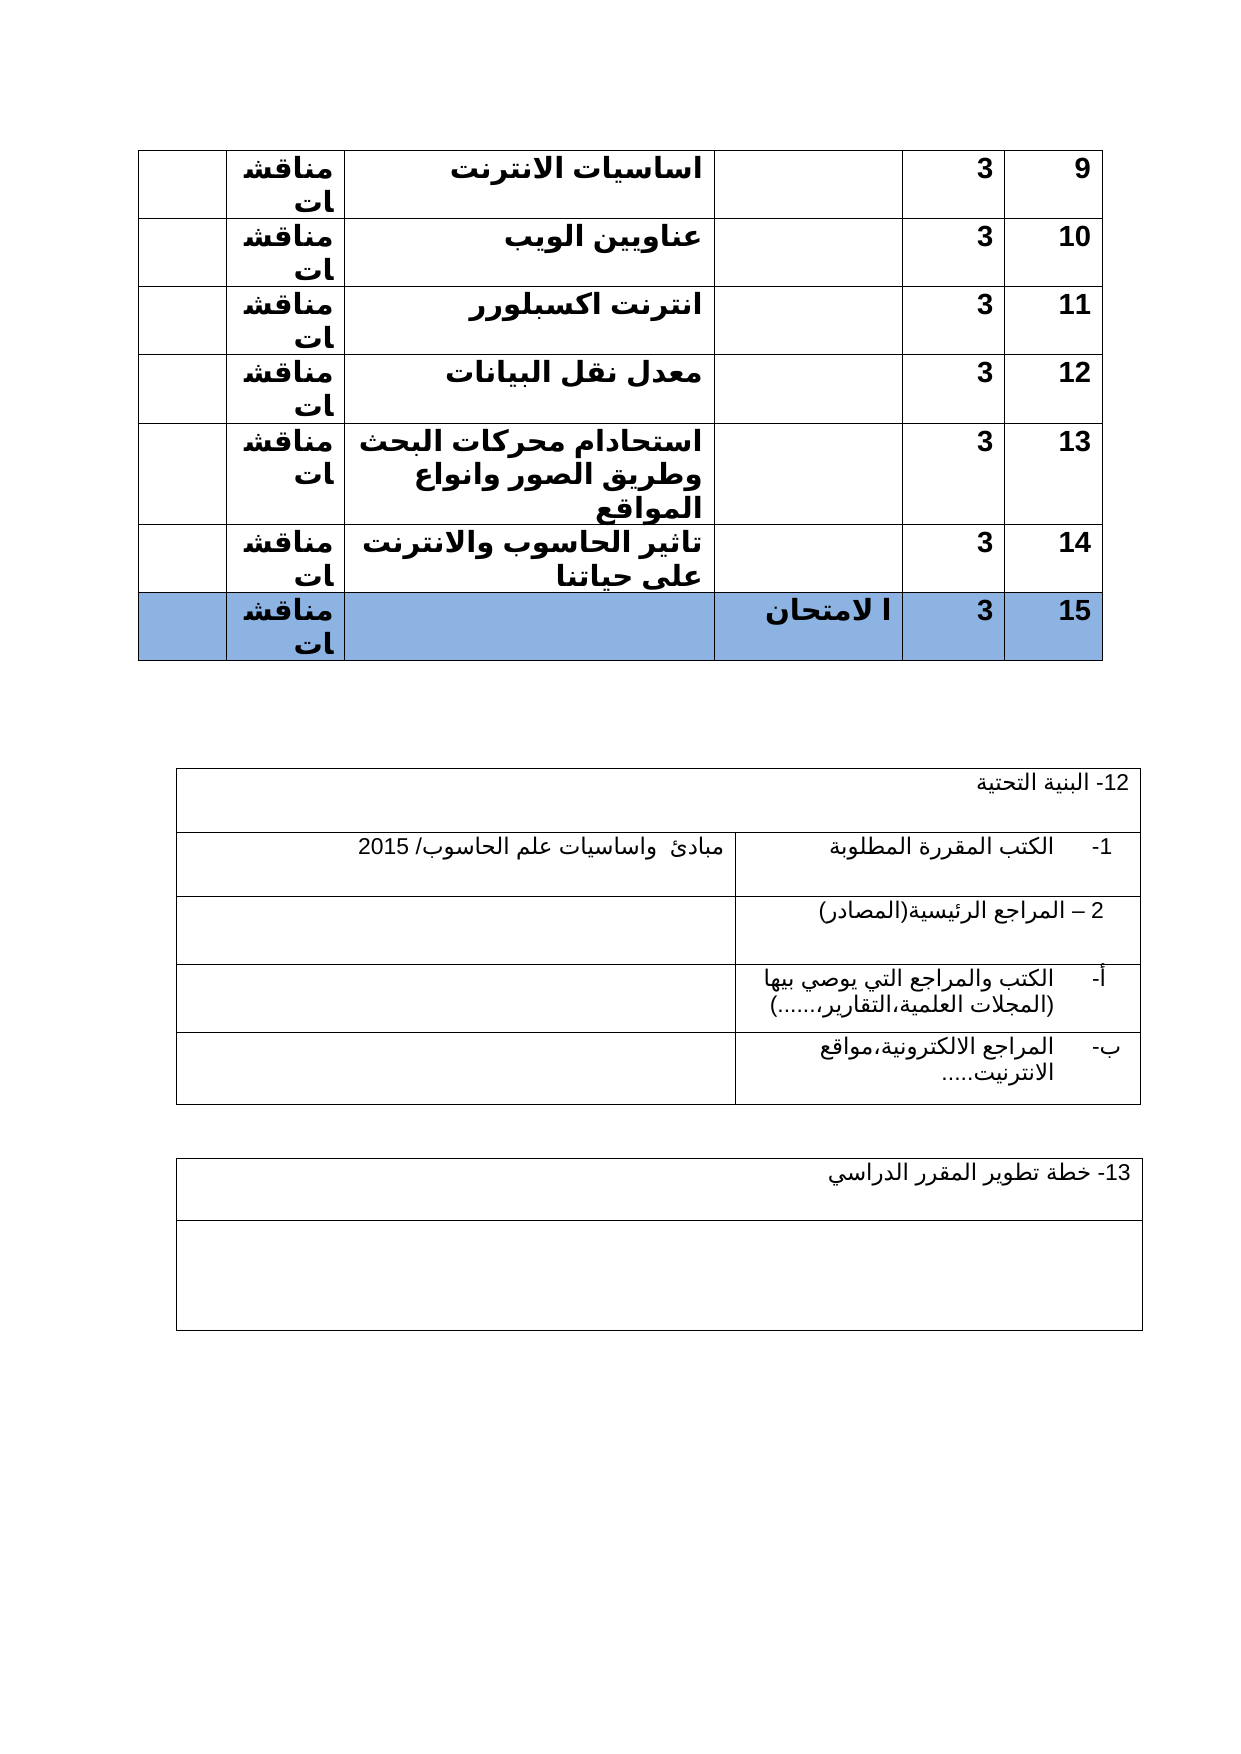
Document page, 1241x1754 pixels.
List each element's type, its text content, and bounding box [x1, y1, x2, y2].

table_cell [139, 219, 226, 286]
table_cell 15 [1005, 593, 1102, 660]
table_cell [177, 1033, 735, 1104]
table_cell مناقشات [227, 525, 344, 592]
table_cell مناقشات [227, 355, 344, 422]
table_cell مبادئ واساسيات علم الحاسوب/ 2015 [177, 833, 735, 896]
table_cell [177, 1221, 1142, 1329]
table_cell مناقشات [227, 424, 344, 524]
table_cell مناقشات [227, 593, 344, 660]
table_cell [177, 965, 735, 1032]
table_cell مناقشات [227, 287, 344, 354]
table_cell [715, 287, 902, 354]
table_header 12- البنية التحتية [177, 769, 1140, 832]
table_cell 3 [903, 219, 1004, 286]
table_cell 12 [1005, 355, 1102, 422]
table_cell اساسيات الانترنت [345, 151, 714, 218]
table_cell [139, 525, 226, 592]
table_cell مناقشات [227, 219, 344, 286]
table_cell 9 [1005, 151, 1102, 218]
table_cell 2 – المراجع الرئيسية(المصادر) [736, 897, 1140, 964]
table_cell 3 [903, 355, 1004, 422]
table_cell 3 [903, 151, 1004, 218]
table_cell تاثير الحاسوب والانترنت على حياتنا [345, 525, 714, 592]
table_cell عناويين الويب [345, 219, 714, 286]
table_cell 14 [1005, 525, 1102, 592]
table_cell 3 [903, 525, 1004, 592]
table_cell [177, 897, 735, 964]
table_cell ا لامتحان [715, 593, 902, 660]
table_cell مناقشات [227, 151, 344, 218]
table_cell [139, 151, 226, 218]
table_cell [715, 151, 902, 218]
table_cell [139, 424, 226, 524]
table_cell 11 [1005, 287, 1102, 354]
table_cell المراجع الالكترونية،مواقع الانترنيت..... [736, 1033, 1140, 1104]
table_cell [715, 355, 902, 422]
table_cell [715, 525, 902, 592]
table_cell [345, 593, 714, 660]
table_cell استحادام محركات البحث وطريق الصور وانواع المواقع [345, 424, 714, 524]
table_cell 3 [903, 287, 1004, 354]
table_cell الكتب والمراجع التي يوصي بيها (المجلات العلمية،التقارير،......) [736, 965, 1140, 1032]
table_cell 3 [903, 593, 1004, 660]
table_cell [715, 219, 902, 286]
table_header 13- خطة تطوير المقرر الدراسي [177, 1159, 1142, 1220]
table_cell [139, 287, 226, 354]
table_cell [139, 593, 226, 660]
table_cell [139, 355, 226, 422]
table_cell معدل نقل البيانات [345, 355, 714, 422]
table_cell [715, 424, 902, 524]
table_cell الكتب المقررة المطلوبة [736, 833, 1140, 896]
table_cell 3 [903, 424, 1004, 524]
table_cell 13 [1005, 424, 1102, 524]
table_cell 10 [1005, 219, 1102, 286]
table_cell انترنت اكسبلورر [345, 287, 714, 354]
